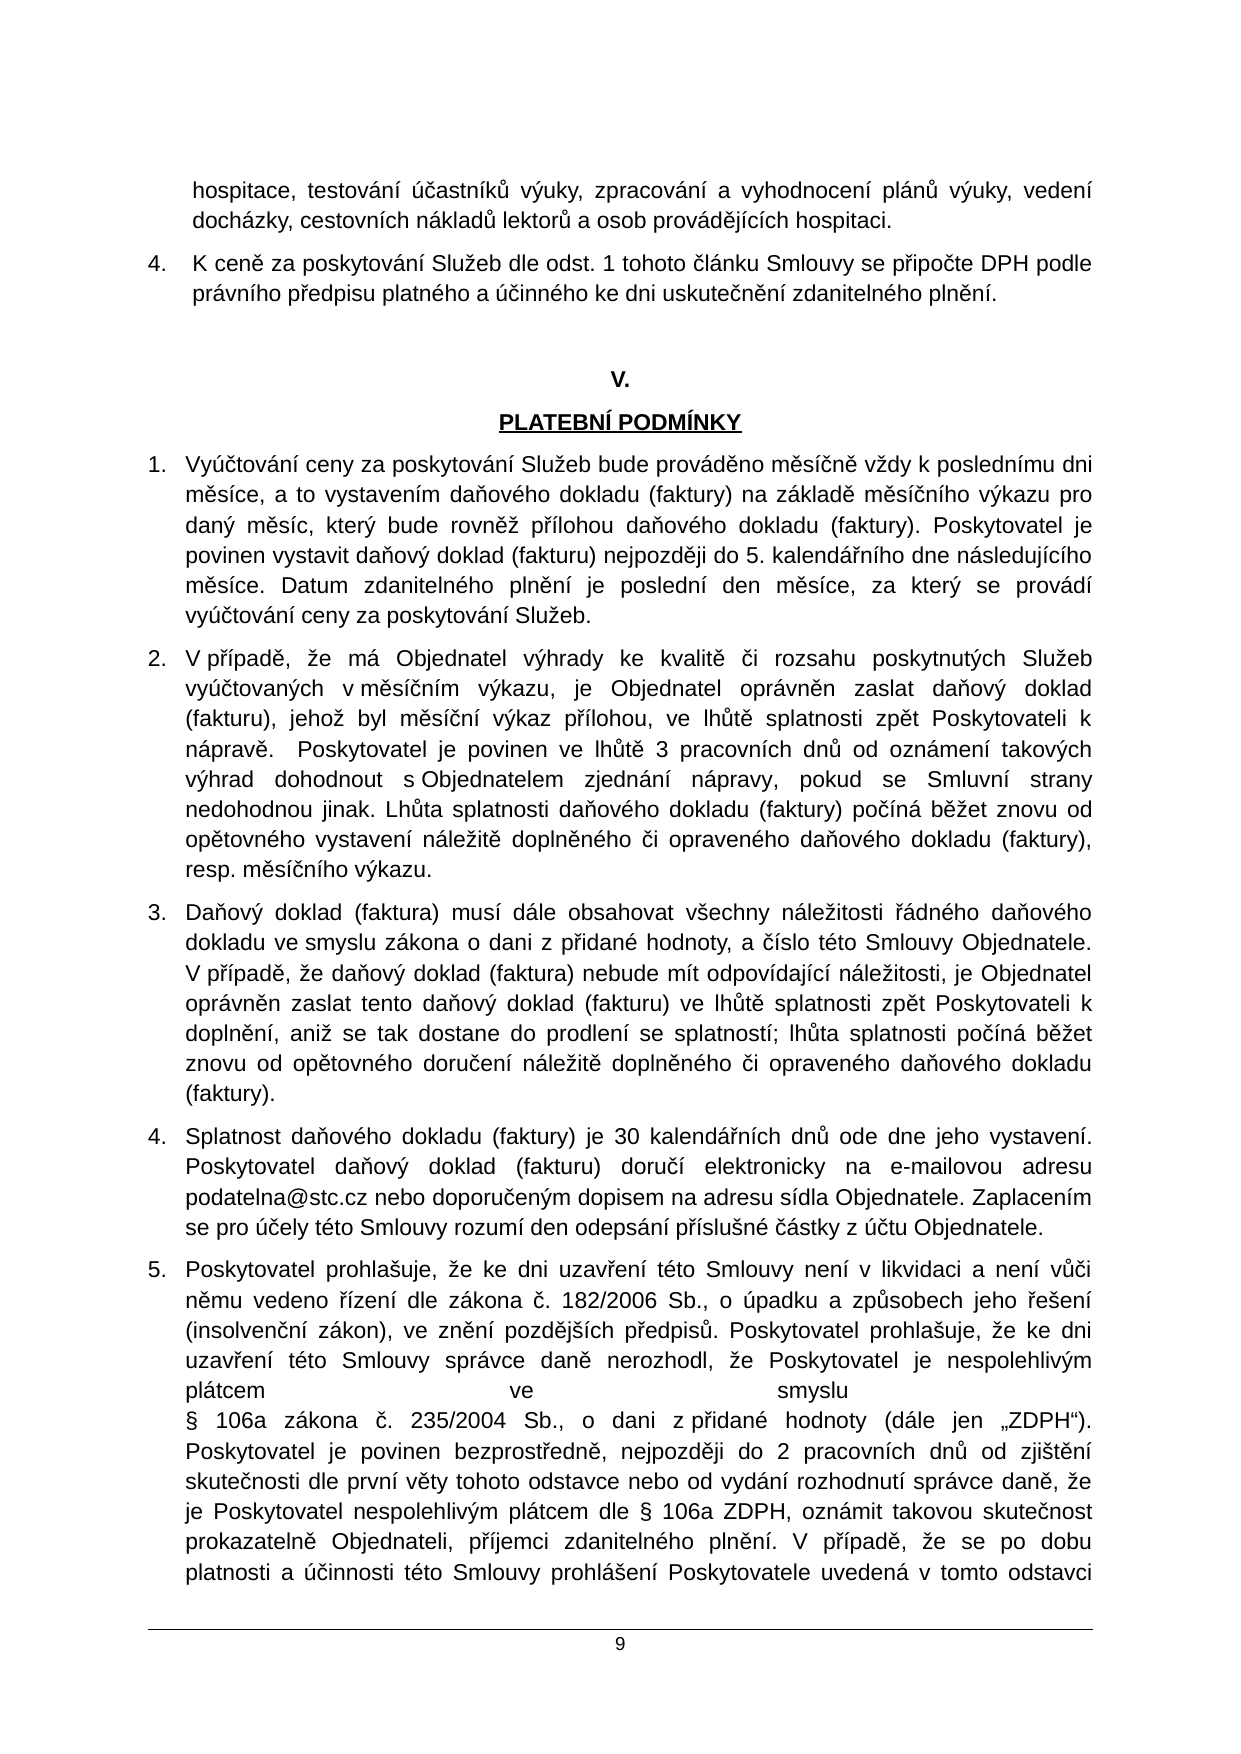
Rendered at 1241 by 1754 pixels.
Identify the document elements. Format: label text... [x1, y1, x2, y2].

text V. [148, 366, 1093, 392]
list PLATEBNÍ PODMÍNKY [148, 408, 1093, 435]
list Daňový doklad (faktura) musí dále obsahovat všechny náležitosti řádného daňového dokladu ve smyslu zákona o dani z přidané hodnoty, a číslo této Smlouvy Objednatele. V případě, že daňový doklad (faktura) nebude mít odpovídající náležitosti, je Objednatel oprávněn zaslat tento daňový doklad (fakturu) ve lhůtě splatnosti zpět Poskytovateli k doplnění, aniž se tak dostane do prodlení se splatností; lhůta splatnosti počíná běžet znovu od opětovného doručení náležitě doplněného či opraveného daňového dokladu (faktury). [148, 899, 1093, 1107]
list V případě, že má Objednatel výhrady ke kvalitě či rozsahu poskytnutých Služeb vyúčtovaných v měsíčním výkazu, je Objednatel oprávněn zaslat daňový doklad (fakturu), jehož byl měsíční výkaz přílohou, ve lhůtě splatnosti zpět Poskytovateli k nápravě. Poskytovatel je povinen ve lhůtě 3 pracovních dnů od oznámení takových výhrad dohodnout s Objednatelem zjednání nápravy, pokud se Smluvní strany nedohodnou jinak. Lhůta splatnosti daňového dokladu (faktury) počíná běžet znovu od opětovného vystavení náležitě doplněného či opraveného daňového dokladu (faktury), resp. měsíčního výkazu. [148, 645, 1093, 883]
list K ceně za poskytování Služeb dle odst. 1 tohoto článku Smlouvy se připočte DPH podle právního předpisu platného a účinného ke dni uskutečnění zdanitelného plnění. [148, 250, 1093, 307]
list Splatnost daňového dokladu (faktury) je 30 kalendářních dnů ode dne jeho vystavení. Poskytovatel daňový doklad (fakturu) doručí elektronicky na e-mailovou adresu podatelna@stc.cz nebo doporučeným dopisem na adresu sídla Objednatele. Zaplacením se pro účely této Smlouvy rozumí den odepsání příslušné částky z účtu Objednatele. [148, 1123, 1093, 1240]
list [148, 177, 1093, 234]
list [148, 1256, 1093, 1585]
list Vyúčtování ceny za poskytování Služeb bude prováděno měsíčně vždy k poslednímu dni měsíce, a to vystavením daňového dokladu (faktury) na základě měsíčního výkazu pro daný měsíc, který bude rovněž přílohou daňového dokladu (faktury). Poskytovatel je povinen vystavit daňový doklad (fakturu) nejpozději do 5. kalendářního dne následujícího měsíce. Datum zdanitelného plnění je poslední den měsíce, za který se provádí vyúčtování ceny za poskytování Služeb. [148, 451, 1093, 628]
